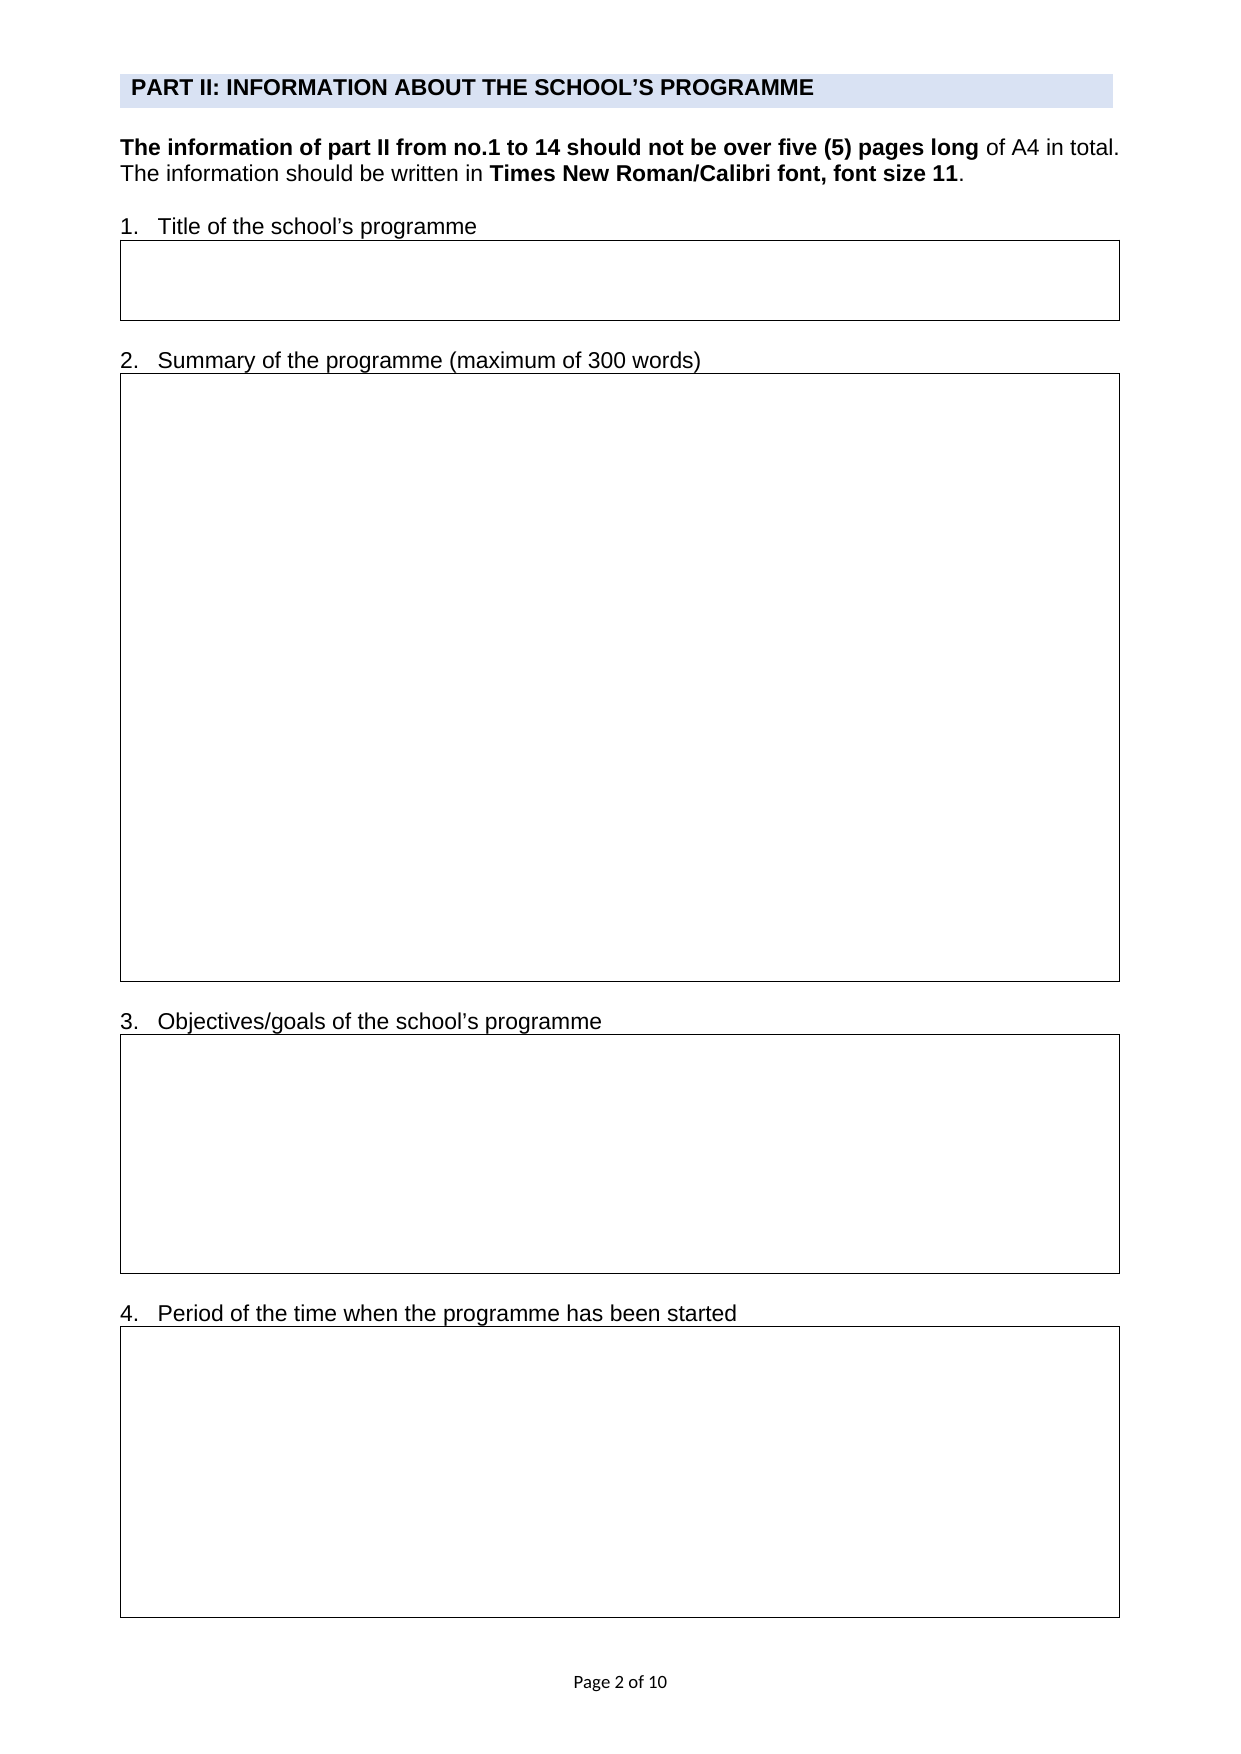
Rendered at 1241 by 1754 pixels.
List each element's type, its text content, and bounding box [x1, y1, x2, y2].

list Title of the school’s programme [120, 213, 1120, 239]
list Summary of the programme (maximum of 300 words) [120, 347, 1120, 373]
table_header [121, 1035, 1119, 1272]
list Objectives/goals of the school’s programme [120, 1008, 1120, 1034]
text The information of part II from no.1 to 14 should not be over five (5) pages long of A4 in total. The information should be written in Times New Roman/Calibri font, font size 11. [120, 134, 1120, 187]
table_header PART II: INFORMATION ABOUT THE SCHOOL’S PROGRAMME [120, 74, 1113, 108]
table_header [121, 374, 1119, 981]
table_header [121, 1327, 1119, 1617]
list Period of the time when the programme has been started [120, 1300, 1120, 1326]
table_header [121, 241, 1119, 319]
